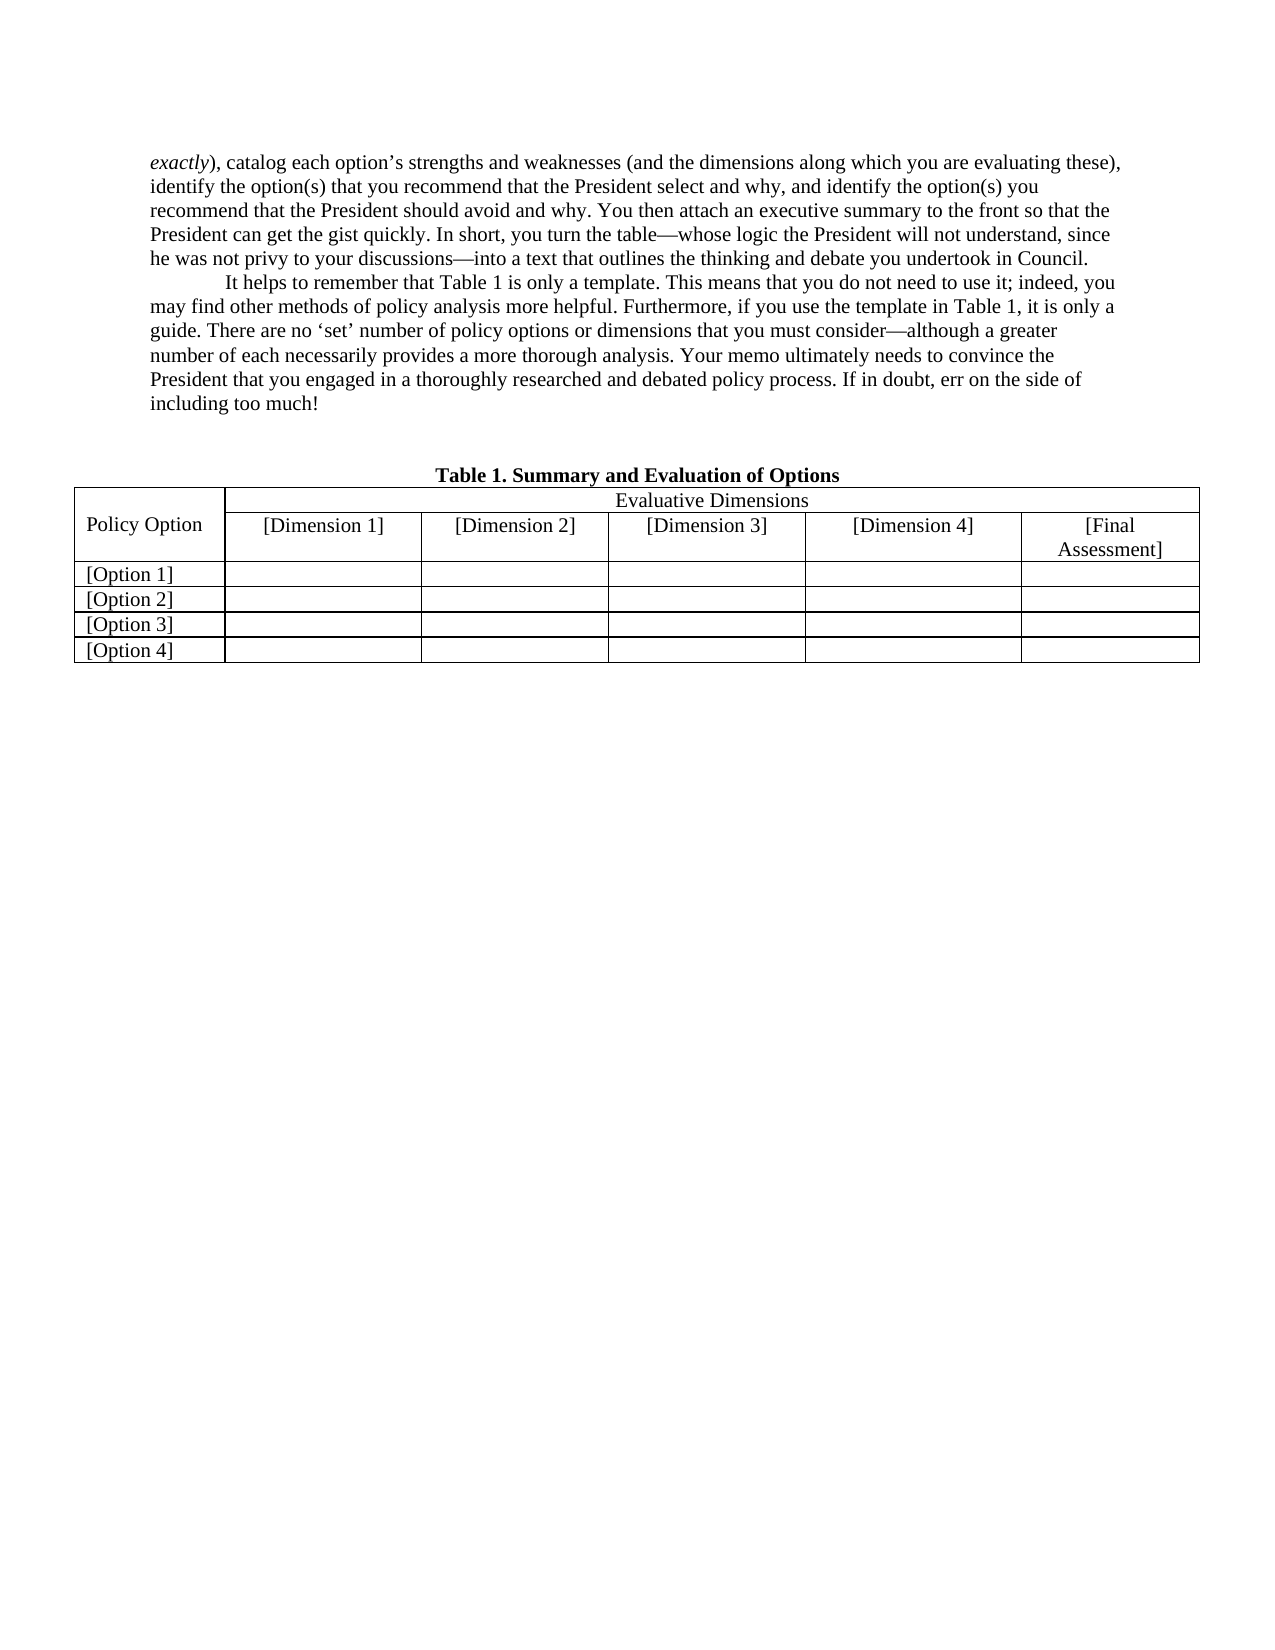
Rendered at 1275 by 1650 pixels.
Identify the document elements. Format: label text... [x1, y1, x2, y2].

table_header Policy Option [75, 488, 224, 561]
table_cell [226, 613, 421, 636]
text Table 1. Summary and Evaluation of Options [150, 463, 1125, 487]
table_cell [1022, 562, 1199, 586]
table_cell [Option 2] [75, 587, 224, 611]
table_cell [Dimension 1] [226, 513, 421, 561]
table_cell [422, 562, 608, 586]
table_cell [422, 638, 608, 662]
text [150, 150, 1125, 270]
table_cell [1022, 587, 1199, 611]
table_cell [Option 3] [75, 613, 224, 636]
table_cell [422, 587, 608, 611]
table_cell [806, 638, 1021, 662]
table_cell [806, 613, 1021, 636]
table_cell [Final Assessment] [1022, 513, 1199, 561]
table_cell [Dimension 3] [609, 513, 805, 561]
text It helps to remember that Table 1 is only a template. This means that you do not need to use it; indeed, you may find other methods of policy analysis more helpful. Furthermore, if you use the template in Table 1, it is only a guide. There are no ‘set’ number of policy options or dimensions that you must consider—although a greater number of each necessarily provides a more thorough analysis. Your memo ultimately needs to convince the President that you engaged in a thoroughly researched and debated policy process. If in doubt, err on the side of including too much! [150, 270, 1125, 415]
table_cell [Dimension 4] [806, 513, 1021, 561]
table_cell [226, 638, 421, 662]
table_cell [609, 562, 805, 586]
table_cell [Option 4] [75, 638, 224, 662]
table_cell [609, 613, 805, 636]
table_cell [806, 587, 1021, 611]
table_cell [806, 562, 1021, 586]
table_cell [609, 638, 805, 662]
table_cell [422, 613, 608, 636]
table_cell [Option 1] [75, 562, 224, 586]
table_header Evaluative Dimensions [226, 488, 1199, 512]
table_cell [1022, 638, 1199, 662]
table_cell [226, 587, 421, 611]
table_cell [1022, 613, 1199, 636]
table_cell [Dimension 2] [422, 513, 608, 561]
table_cell [226, 562, 421, 586]
table_cell [609, 587, 805, 611]
